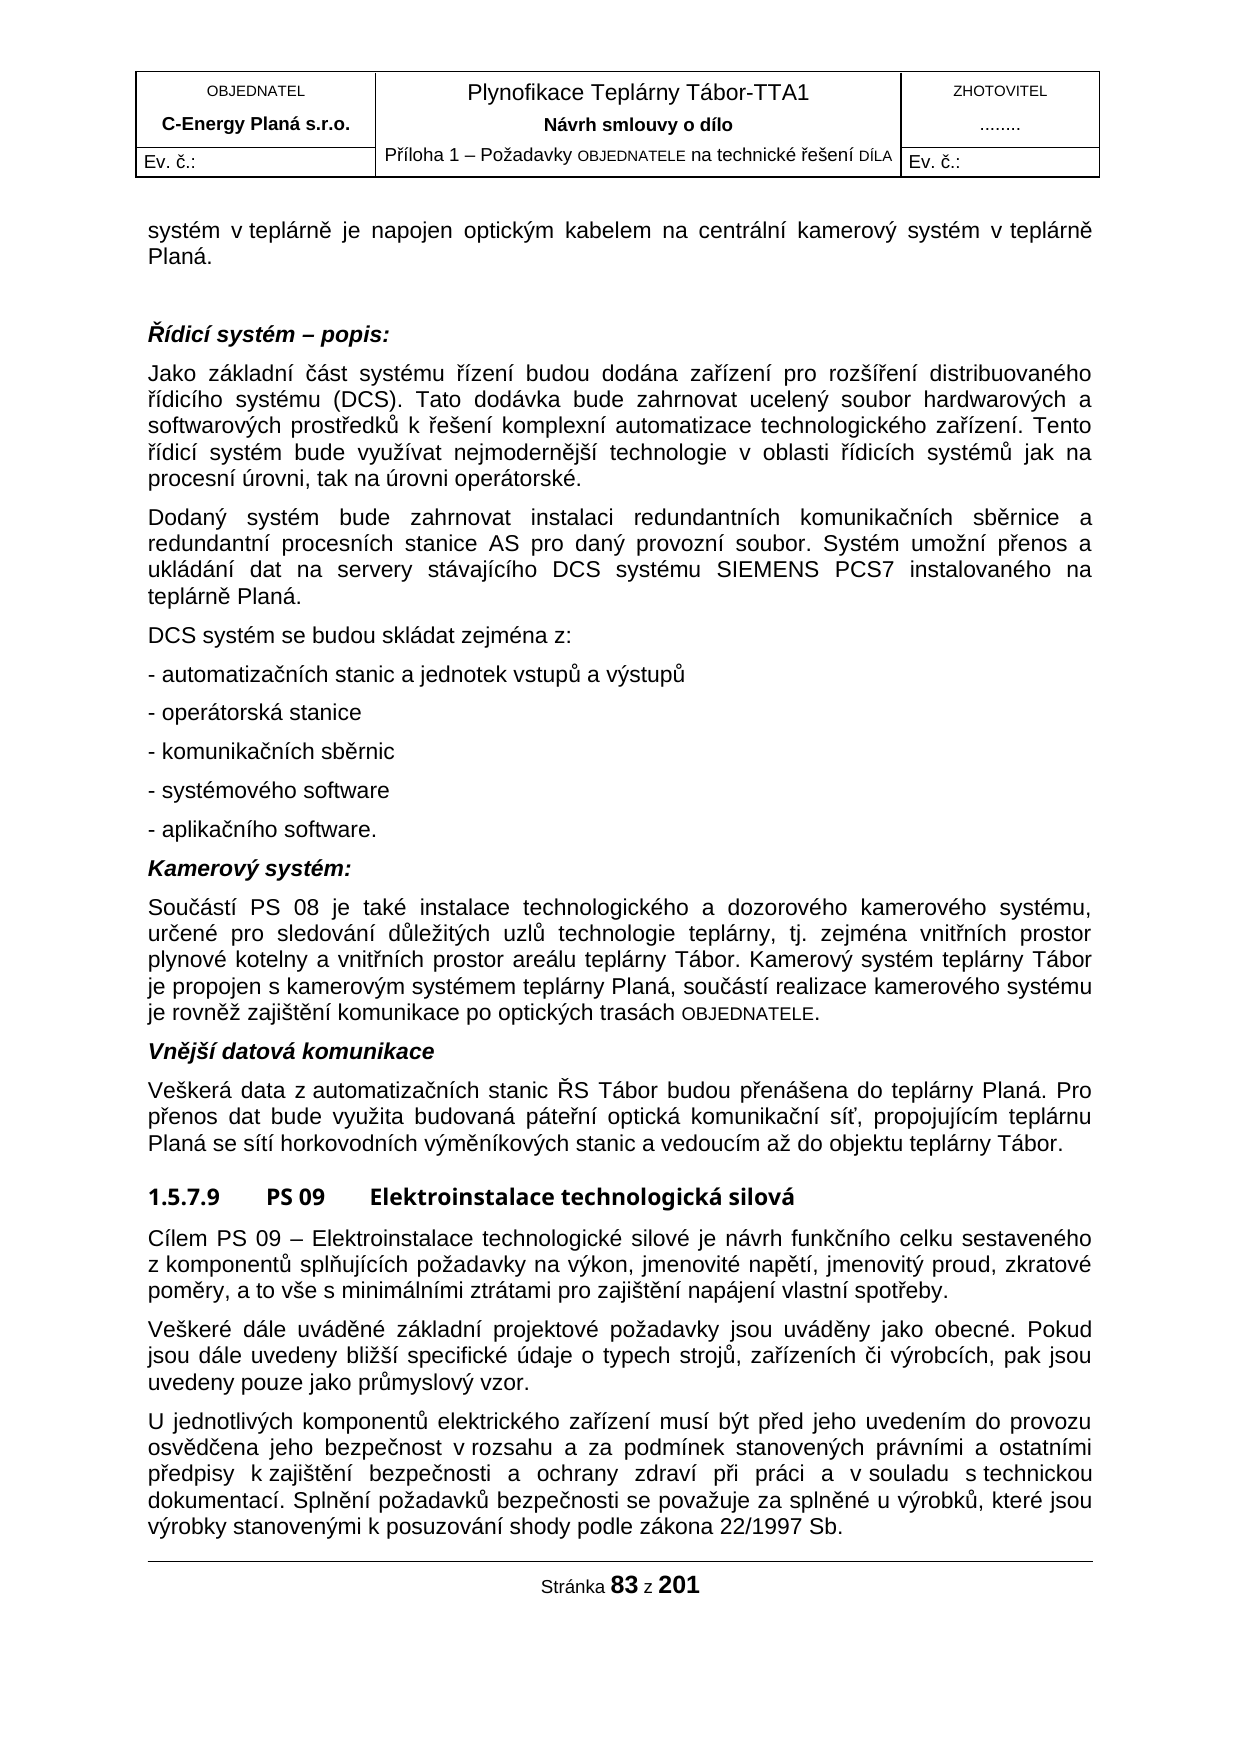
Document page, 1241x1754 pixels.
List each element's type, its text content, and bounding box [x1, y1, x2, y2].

text Veškeré dále uváděné základní projektové požadavky jsou uváděny jako obecné. Pokud jsou dále uvedeny bližší specifické údaje o typech strojů, zařízeních či výrobcích, pak jsou uvedeny pouze jako průmyslový vzor. [148, 1316, 1093, 1395]
text DCS systém se budou skládat zejména z: [148, 622, 1093, 648]
text Vnější datová komunikace [148, 1038, 1093, 1064]
text - komunikačních sběrnic [148, 738, 1093, 764]
text - operátorská stanice [148, 699, 1093, 726]
text Kamerový systém: [148, 855, 1093, 881]
text - automatizačních stanic a jednotek vstupů a výstupů [148, 661, 1093, 687]
text Cílem PS 09 – Elektroinstalace technologické silové je návrh funkčního celku sestaveného z komponentů splňujících požadavky na výkon, jmenovité napětí, jmenovitý proud, zkratové poměry, a to vše s minimálními ztrátami pro zajištění napájení vlastní spotřeby. [148, 1224, 1093, 1304]
text Veškerá data z automatizačních stanic ŘS Tábor budou přenášena do teplárny Planá. Pro přenos dat bude využita budovaná páteřní optická komunikační síť, propojujícím teplárnu Planá se sítí horkovodních výměníkových stanic a vedoucím až do objektu teplárny Tábor. [148, 1077, 1093, 1156]
text Dodaný systém bude zahrnovat instalaci redundantních komunikačních sběrnice a redundantní procesních stanice AS pro daný provozní soubor. Systém umožní přenos a ukládání dat na servery stávajícího DCS systému SIEMENS PCS7 instalovaného na teplárně Planá. [148, 504, 1093, 609]
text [148, 217, 1093, 269]
text Součástí PS 08 je také instalace technologického a dozorového kamerového systému, určené pro sledování důležitých uzlů technologie teplárny, tj. zejména vnitřních prostor plynové kotelny a vnitřních prostor areálu teplárny Tábor. Kamerový systém teplárny Tábor je propojen s kamerovým systémem teplárny Planá, součástí realizace kamerového systému je rovněž zajištění komunikace po optických trasách objednatele. [148, 894, 1093, 1025]
text Řídicí systém – popis: [148, 321, 1093, 347]
text - aplikačního software. [148, 816, 1093, 842]
subtitle PS 09 Elektroinstalace technologická silová [148, 1181, 1093, 1212]
text U jednotlivých komponentů elektrického zařízení musí být před jeho uvedením do provozu osvědčena jeho bezpečnost v rozsahu a za podmínek stanovených právními a ostatními předpisy k zajištění bezpečnosti a ochrany zdraví při práci a v souladu s technickou dokumentací. Splnění požadavků bezpečnosti se považuje za splněné u výrobků, které jsou výrobky stanovenými k posuzování shody podle zákona 22/1997 Sb. [148, 1408, 1093, 1539]
text Jako základní část systému řízení budou dodána zařízení pro rozšíření distribuovaného řídicího systému (DCS). Tato dodávka bude zahrnovat ucelený soubor hardwarových a softwarových prostředků k řešení komplexní automatizace technologického zařízení. Tento řídicí systém bude využívat nejmodernější technologie v oblasti řídicích systémů jak na procesní úrovni, tak na úrovni operátorské. [148, 359, 1093, 491]
text - systémového software [148, 777, 1093, 803]
